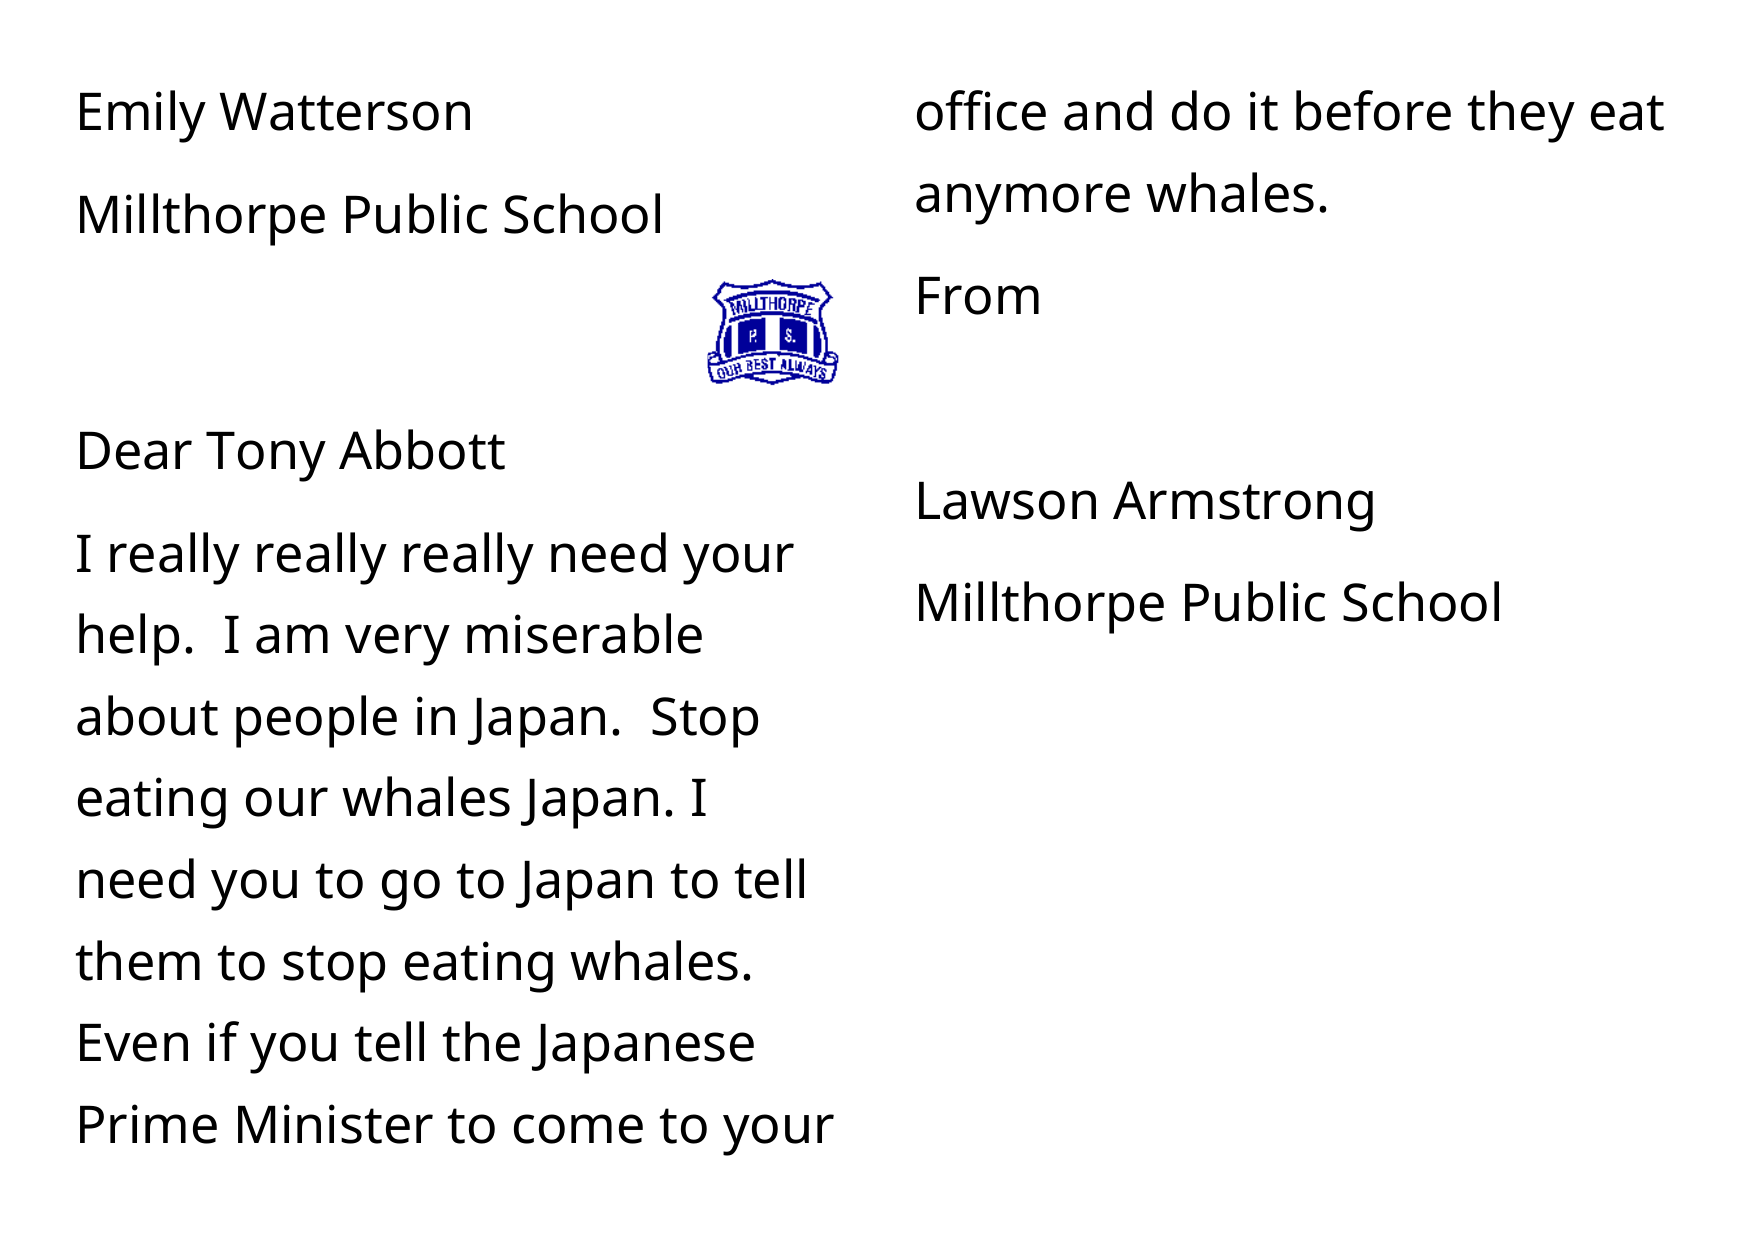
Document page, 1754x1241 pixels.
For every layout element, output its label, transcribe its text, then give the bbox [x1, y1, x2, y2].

text Emily Watterson [75, 75, 840, 146]
picture [707, 279, 841, 389]
text I really really really need your help. I am very miserable about people in Japan. Stop eating our whales Japan. I need you to go to Japan to tell them to stop eating whales. Even if you tell the Japanese Prime Minister to come to your office and do it before they eat anymore whales. [914, 75, 1679, 227]
text Dear Tony Abbott [75, 414, 840, 485]
text From [914, 259, 1679, 330]
text I really really really need your help. I am very miserable about people in Japan. Stop eating our whales Japan. I need you to go to Japan to tell them to stop eating whales. Even if you tell the Japanese Prime Minister to come to your office and do it before they eat anymore whales. [75, 516, 840, 1158]
text Millthorpe Public School [75, 177, 840, 248]
text Millthorpe Public School [914, 566, 1679, 637]
text Lawson Armstrong [914, 464, 1679, 535]
